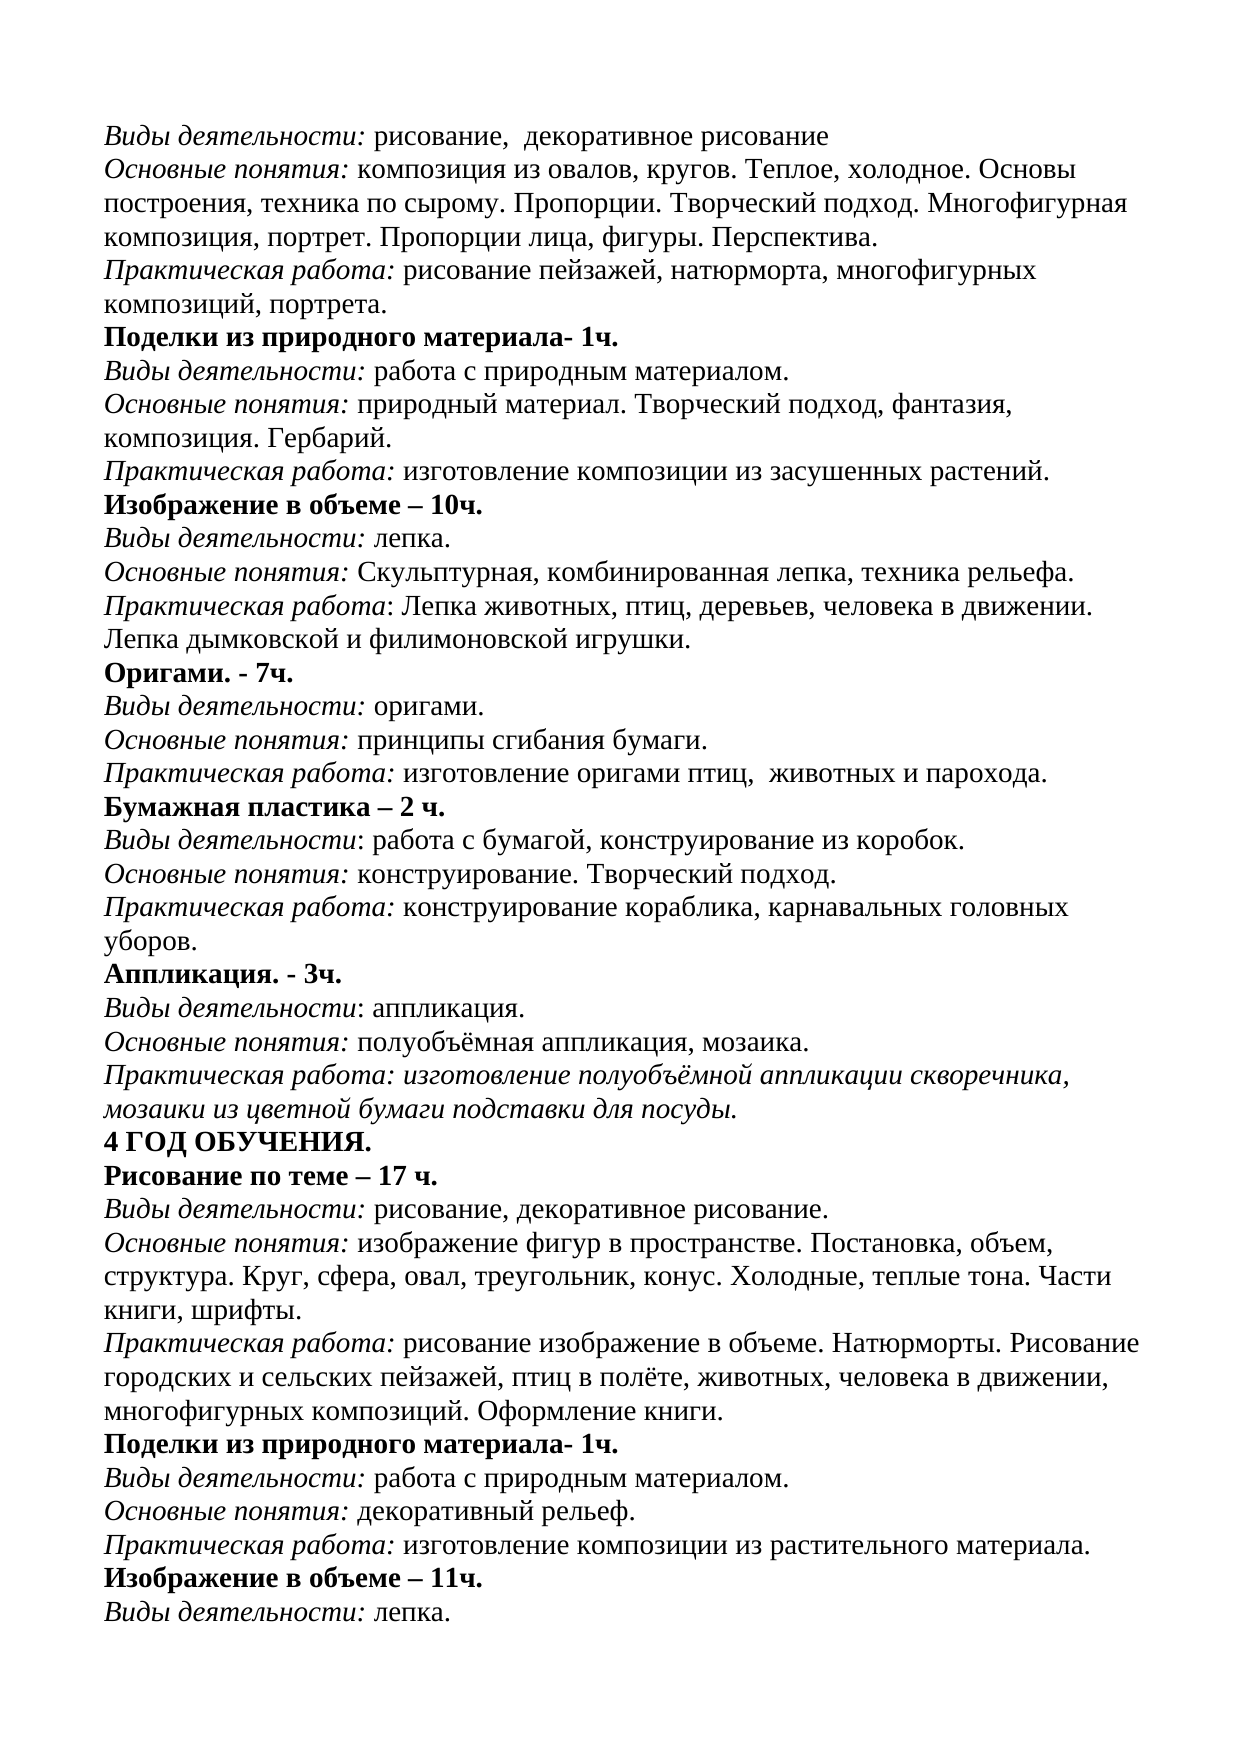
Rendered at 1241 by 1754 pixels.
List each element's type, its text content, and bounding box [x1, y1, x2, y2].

text Основные понятия: принципы сгибания бумаги. [103, 722, 1152, 755]
text Виды деятельности: лепка. [103, 521, 1152, 554]
text Практическая работа: рисование пейзажей, натюрморта, многофигурных композиций, портрета. [103, 252, 1152, 319]
text 4 ГОД ОБУЧЕНИЯ. [103, 1124, 1152, 1158]
text Изображение в объеме – 10ч. [103, 487, 1152, 521]
text Практическая работа: конструирование кораблика, карнавальных головных уборов. [103, 889, 1152, 957]
text Основные понятия: композиция из овалов, кругов. Теплое, холодное. Основы построения, техника по сырому. Пропорции. Творческий подход. Многофигурная композиция, портрет. Пропорции лица, фигуры. Перспектива. [103, 152, 1152, 252]
text Оригами. - 7ч. [103, 655, 1152, 688]
text Основные понятия: природный материал. Творческий подход, фантазия, композиция. Гербарий. [103, 386, 1152, 453]
text Виды деятельности: работа с природным материалом. [103, 353, 1152, 386]
text Основные понятия: конструирование. Творческий подход. [103, 856, 1152, 889]
text Виды деятельности: работа с природным материалом. [103, 1460, 1152, 1493]
text Виды деятельности: лепка. [103, 1594, 1152, 1627]
text Практическая работа: изготовление полуобъёмной аппликации скворечника, мозаики из цветной бумаги подставки для посуды. [103, 1057, 1152, 1124]
text Бумажная пластика – 2 ч. [103, 789, 1152, 822]
text Поделки из природного материала- 1ч. [103, 319, 1152, 353]
text Виды деятельности: рисование, декоративное рисование [103, 118, 1152, 152]
text Основные понятия: изображение фигур в пространстве. Постановка, объем, структура. Круг, сфера, овал, треугольник, конус. Холодные, теплые тона. Части книги, шрифты. [103, 1225, 1152, 1326]
text Практическая работа: изготовление композиции из засушенных растений. [103, 453, 1152, 487]
text Виды деятельности: оригами. [103, 688, 1152, 722]
text Аппликация. - 3ч. [103, 957, 1152, 990]
text Поделки из природного материала- 1ч. [103, 1426, 1152, 1460]
text Виды деятельности: рисование, декоративное рисование. [103, 1191, 1152, 1225]
text Виды деятельности: аппликация. [103, 990, 1152, 1024]
text Практическая работа: рисование изображение в объеме. Натюрморты. Рисование городских и сельских пейзажей, птиц в полёте, животных, человека в движении, многофигурных композиций. Оформление книги. [103, 1326, 1152, 1426]
text Практическая работа: изготовление композиции из растительного материала. [103, 1527, 1152, 1560]
text Основные понятия: полуобъёмная аппликация, мозаика. [103, 1024, 1152, 1057]
text Основные понятия: Скульптурная, комбинированная лепка, техника рельефа. [103, 554, 1152, 588]
text Практическая работа: изготовление оригами птиц, животных и парохода. [103, 755, 1152, 789]
text Основные понятия: декоративный рельеф. [103, 1493, 1152, 1527]
text Изображение в объеме – 11ч. [103, 1560, 1152, 1594]
text Виды деятельности: работа с бумагой, конструирование из коробок. [103, 822, 1152, 856]
text Рисование по теме – 17 ч. [103, 1158, 1152, 1191]
text Практическая работа: Лепка животных, птиц, деревьев, человека в движении. Лепка дымковской и филимоновской игрушки. [103, 588, 1152, 655]
